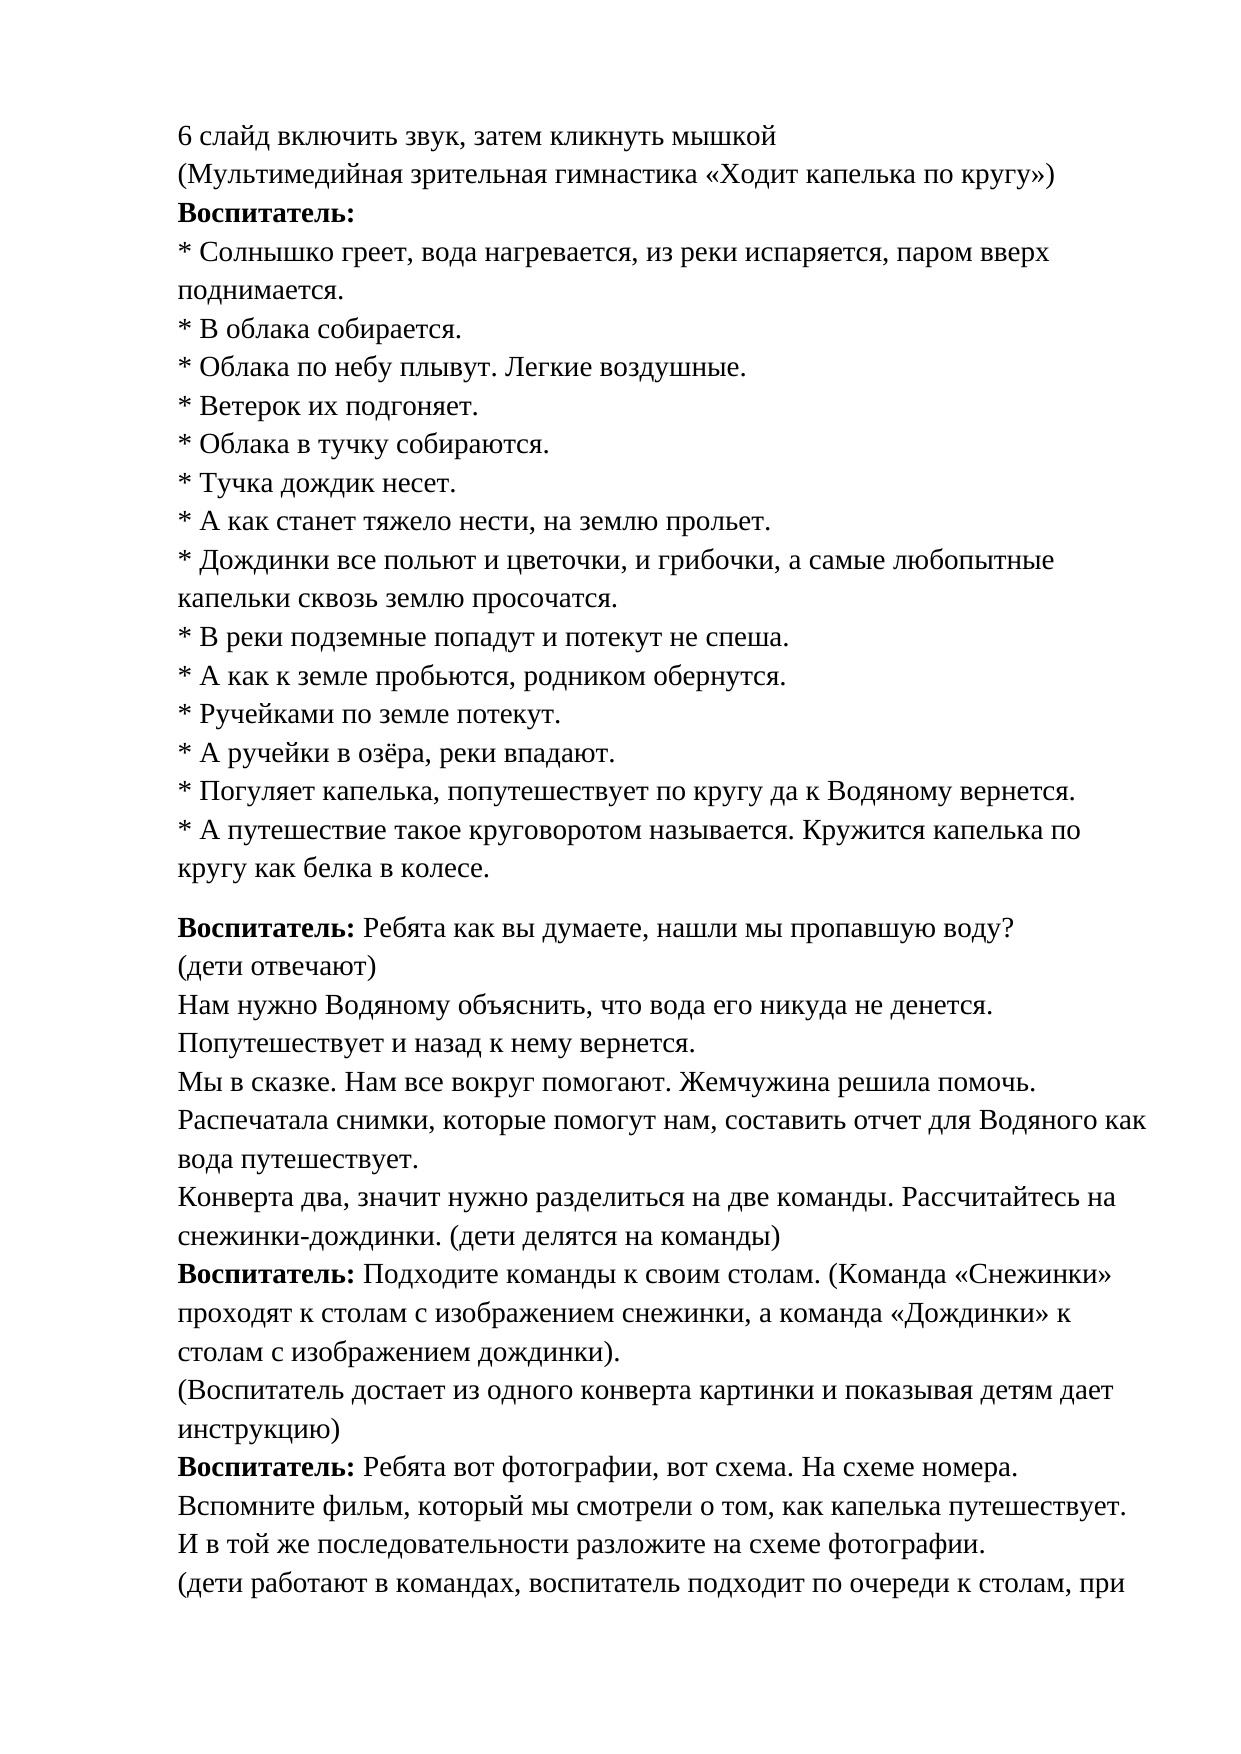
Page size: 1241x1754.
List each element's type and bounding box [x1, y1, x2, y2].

text [177, 118, 1152, 884]
text [177, 910, 1152, 1598]
